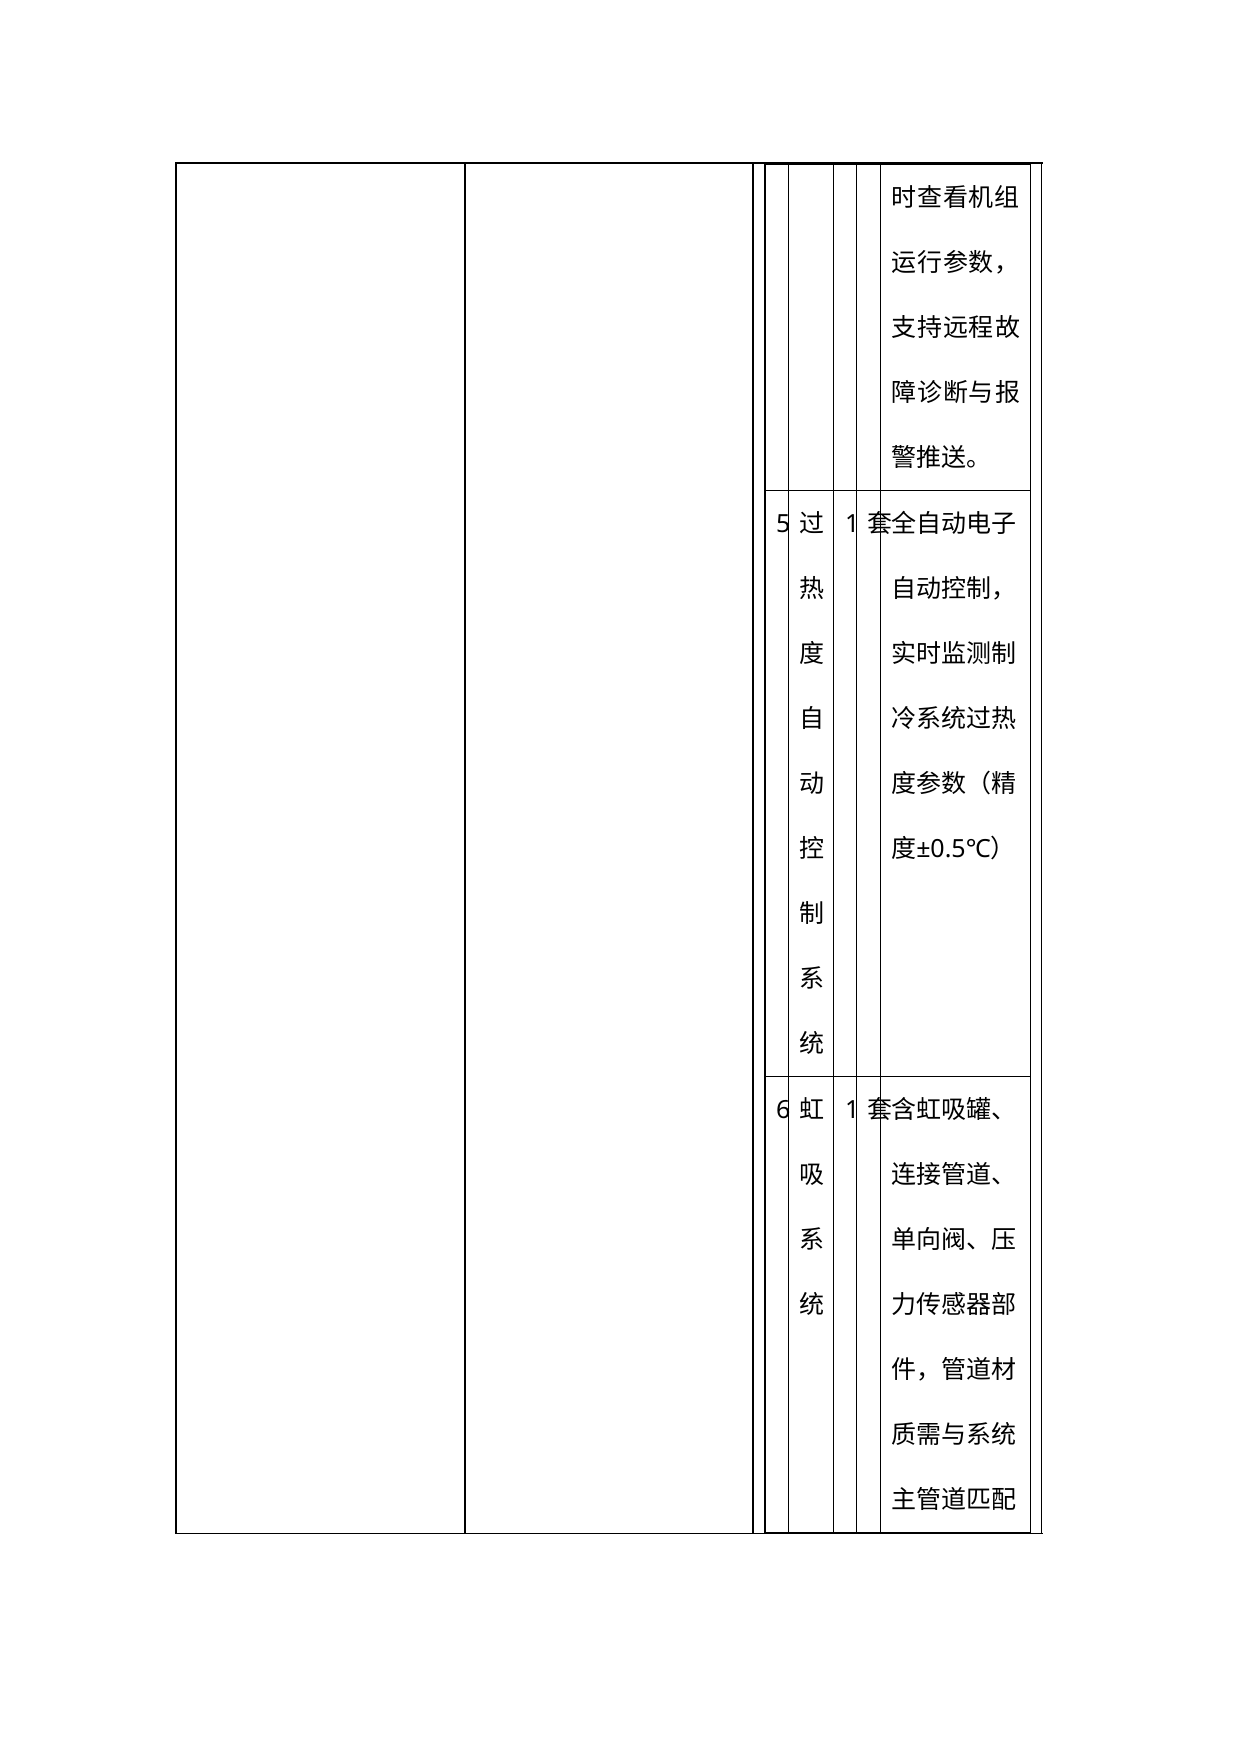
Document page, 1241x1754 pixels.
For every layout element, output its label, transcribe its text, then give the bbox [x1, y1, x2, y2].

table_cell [766, 165, 788, 490]
table_cell 1 [177, 164, 464, 1533]
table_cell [834, 1077, 856, 1532]
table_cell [881, 165, 1030, 490]
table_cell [857, 1077, 880, 1532]
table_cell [754, 164, 764, 1533]
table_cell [789, 1077, 833, 1532]
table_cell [766, 1077, 788, 1532]
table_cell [1031, 164, 1041, 1533]
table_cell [857, 165, 880, 490]
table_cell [881, 1077, 1030, 1532]
table_cell [466, 164, 752, 1533]
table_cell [834, 165, 856, 490]
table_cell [789, 165, 833, 490]
